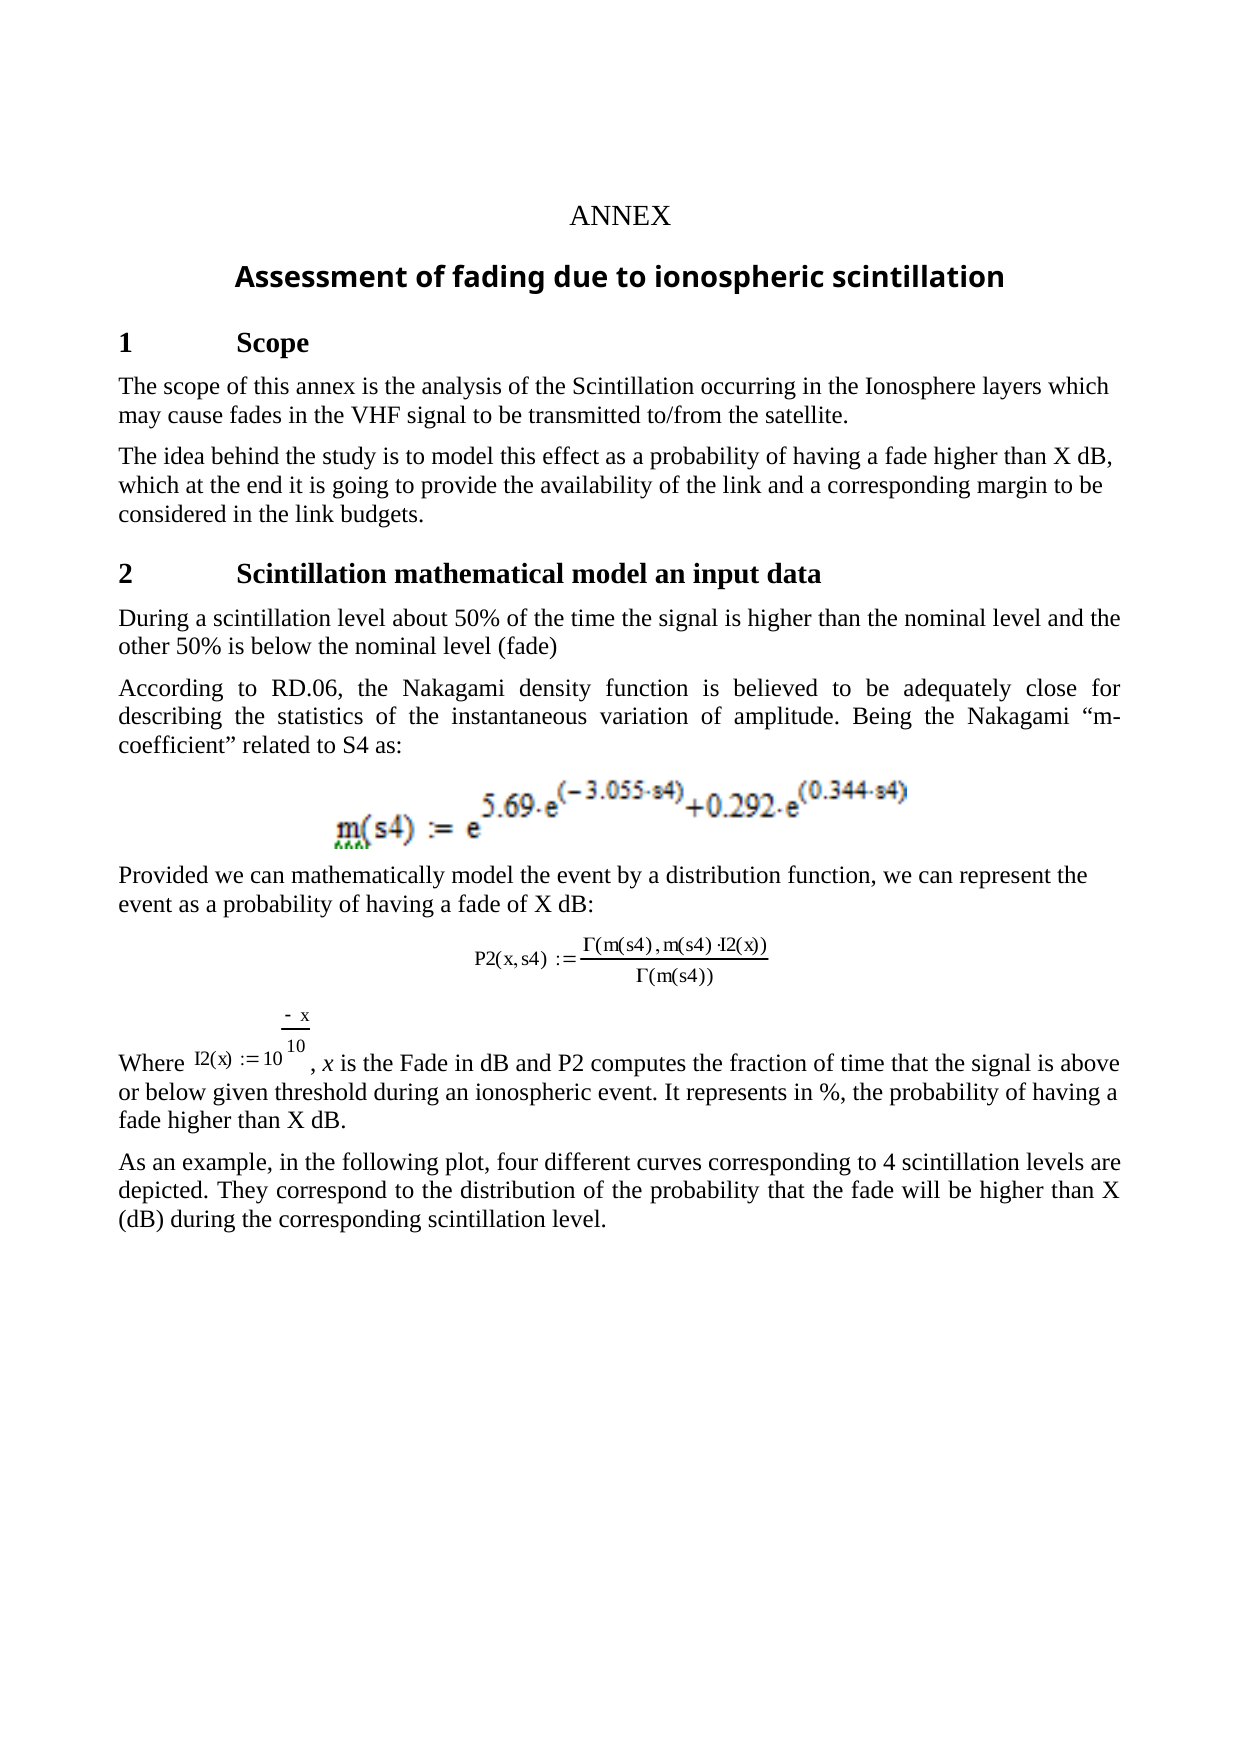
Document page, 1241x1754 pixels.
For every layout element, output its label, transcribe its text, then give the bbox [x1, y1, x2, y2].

subtitle 2 Scintillation mathematical model an input data [118, 557, 1122, 590]
text Annex [118, 198, 1122, 231]
text As an example, in the following plot, four different curves corresponding to 4 scintillation levels are depicted. They correspond to the distribution of the probability that the fade will be higher than X (dB) during the corresponding scintillation level. [118, 1147, 1122, 1233]
text The scope of this annex is the analysis of the Scintillation occurring in the Ionosphere layers which may cause fades in the VHF signal to be transmitted to/from the satellite. [118, 371, 1122, 429]
text The idea behind the study is to model this effect as a probability of having a fade higher than X dB, which at the end it is going to provide the availability of the link and a corresponding margin to be considered in the link budgets. [118, 441, 1122, 527]
text Provided we can mathematically model the event by a distribution function, we can represent the event as a probability of having a fade of X dB: [118, 861, 1122, 918]
text According to RD.06, the Nakagami density function is believed to be adequately close for describing the statistics of the instantaneous variation of amplitude. Being the Nakagami “m-coefficient” related to S4 as: [118, 673, 1122, 759]
title Assessment of fading due to ionospheric scintillation [118, 256, 1122, 296]
picture [333, 771, 907, 849]
text Where , x is the Fade in dB and P2 computes the fraction of time that the signal is above or below given threshold during an ionospheric event. It represents in %, the probability of having a fade higher than X dB. [118, 1001, 1122, 1134]
text During a scintillation level about 50% of the time the signal is higher than the nominal level and the other 50% is below the nominal level (fade) [118, 603, 1122, 660]
subtitle 1 Scope [118, 325, 1122, 359]
